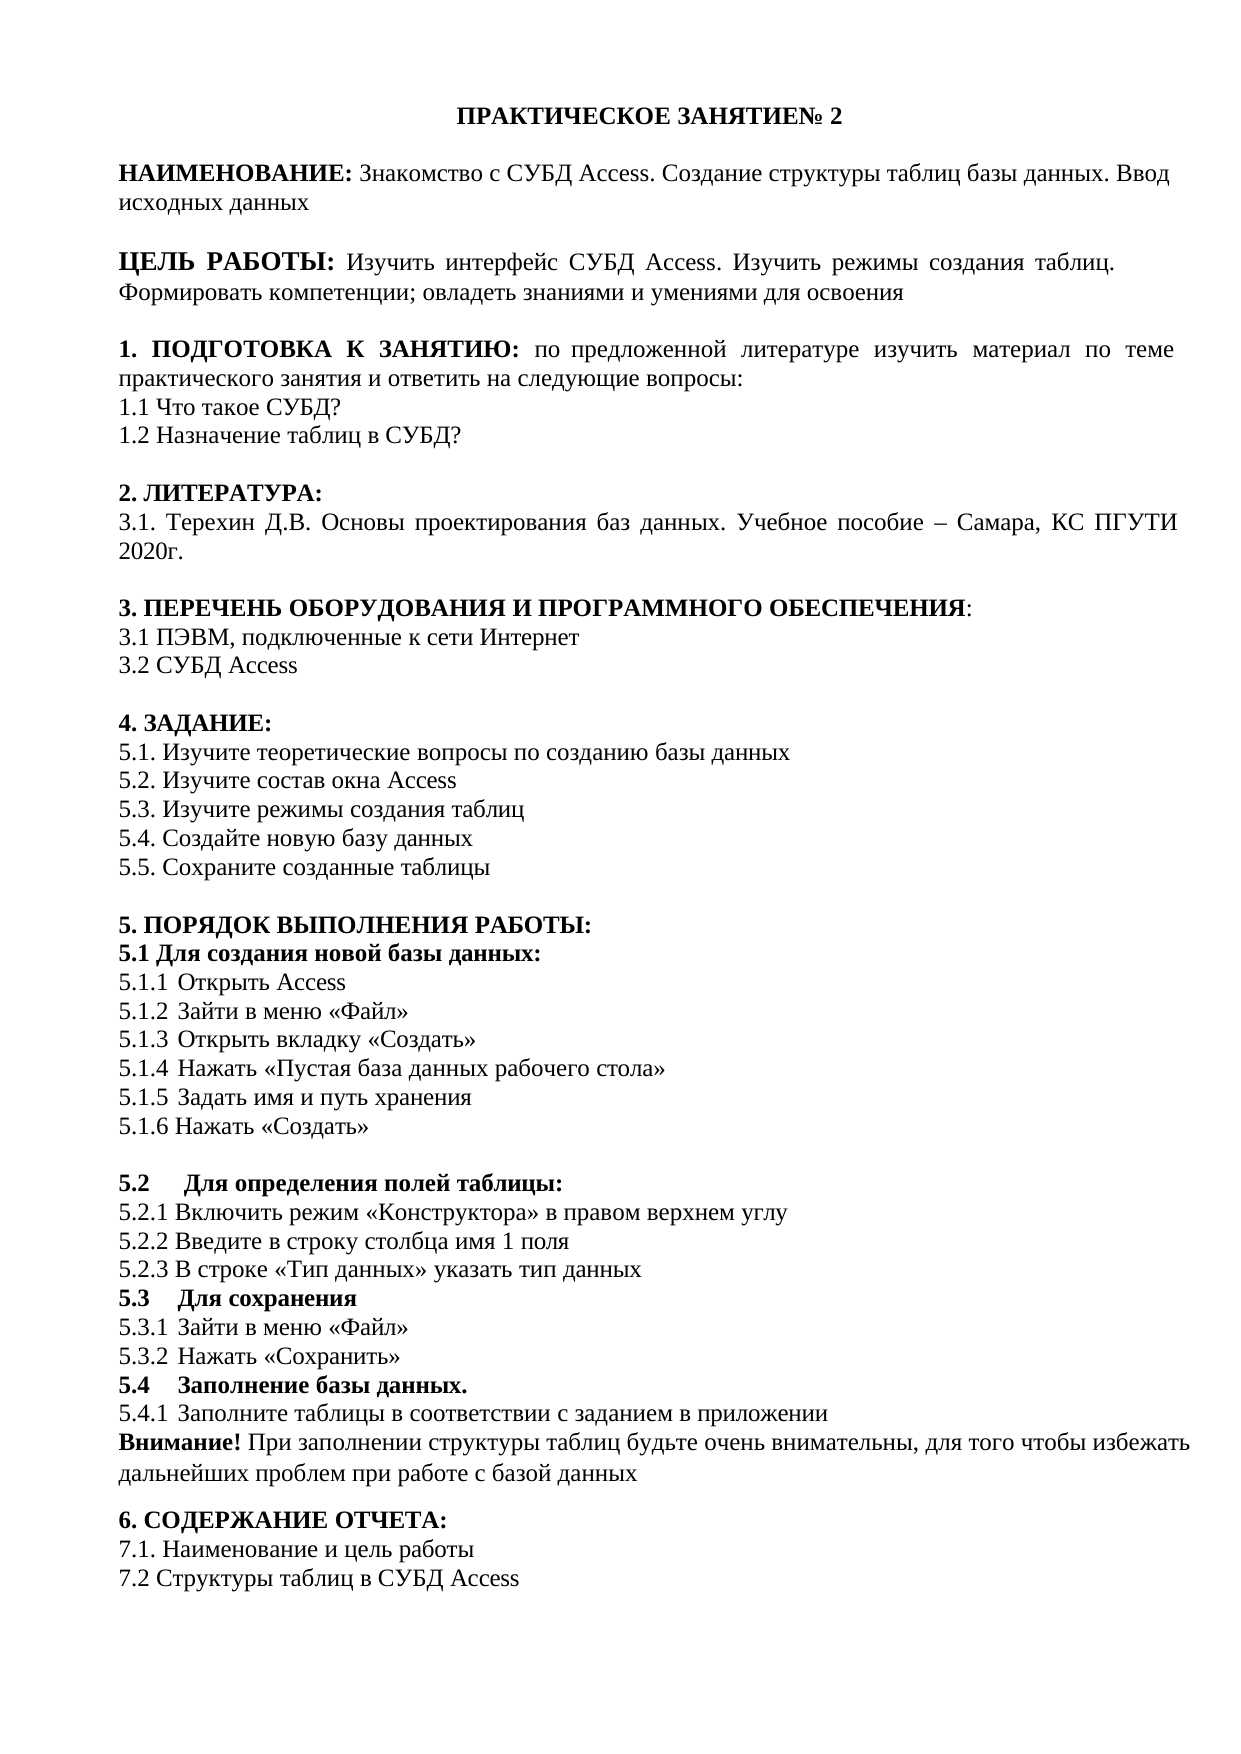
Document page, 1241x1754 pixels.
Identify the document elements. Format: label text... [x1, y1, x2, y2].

list Введите в строку столбца имя 1 поля [118, 1226, 1196, 1254]
list Нажать «Сохранить» [118, 1341, 1196, 1370]
list ПЭВМ, подключенные к сети Интернет [118, 622, 1196, 651]
list СУБД Access [118, 651, 1196, 679]
text НАИМЕНОВАНИЕ: Знакомство с СУБД Access. Создание структуры таблиц базы данных. Ввод исходных данных [118, 158, 1196, 216]
list Сохраните созданные таблицы [118, 852, 1196, 881]
subtitle ПРАКТИЧЕСКОЕ ЗАНЯТИЕ№ 2 [104, 101, 1196, 130]
text 3.1. Терехин Д.В. Основы проектирования баз данных. Учебное пособие – Самара, КС ПГУТИ 2020г. [118, 507, 1196, 564]
subtitle Для создания новой базы данных: [118, 939, 1196, 967]
list Открыть Access [118, 967, 1196, 996]
list Зайти в меню «Файл» [118, 1312, 1196, 1341]
list Открыть вкладку «Создать» [118, 1024, 1196, 1053]
list Зайти в меню «Файл» [118, 996, 1196, 1024]
text 7.2 Структуры таблиц в СУБД Access [118, 1563, 1196, 1592]
subtitle ЗАДАНИЕ: [118, 708, 1196, 737]
subtitle СОДЕРЖАНИЕ ОТЧЕТА: [118, 1506, 1196, 1534]
list Нажать «Создать» [118, 1111, 1196, 1139]
list Изучите состав окна Access [118, 766, 1196, 794]
list Изучите теоретические вопросы по созданию базы данных [118, 737, 1196, 766]
list Задать имя и путь хранения [118, 1082, 1196, 1111]
text Внимание! При заполнении структуры таблиц будьте очень внимательны, для того чтобы избежать дальнейших проблем при работе с базой данных [118, 1427, 1196, 1487]
list Назначение таблиц в СУБД? [118, 420, 1196, 449]
subtitle ПЕРЕЧЕНЬ ОБОРУДОВАНИЯ И ПРОГРАММНОГО ОБЕСПЕЧЕНИЯ: [118, 593, 1196, 622]
text ЦЕЛЬ РАБОТЫ: Изучить интерфейс СУБД Access. Изучить режимы создания таблиц. Формировать компетенции; овладеть знаниями и умениями для освоения [118, 246, 1196, 305]
subtitle ПОРЯДОК ВЫПОЛНЕНИЯ РАБОТЫ: [118, 910, 1196, 939]
list Изучите режимы создания таблиц [118, 794, 1196, 823]
list Заполните таблицы в соответствии с заданием в приложении [118, 1399, 1196, 1427]
subtitle Для определения полей таблицы: [118, 1169, 1196, 1197]
subtitle Для сохранения [118, 1284, 1196, 1312]
list Нажать «Пустая база данных рабочего стола» [118, 1053, 1196, 1082]
list Включить режим «Конструктора» в правом верхнем углу [118, 1197, 1196, 1226]
subtitle ЛИТЕРАТУРА: [118, 478, 1196, 507]
list Что такое СУБД? [118, 392, 1196, 420]
list Создайте новую базу данных [118, 823, 1196, 852]
list ПОДГОТОВКА К ЗАНЯТИЮ: по предложенной литературе изучить материал по теме практического занятия и ответить на следующие вопросы: [118, 334, 1181, 392]
list В строке «Тип данных» указать тип данных [118, 1254, 1196, 1283]
subtitle Заполнение базы данных. [118, 1370, 1196, 1399]
text 7.1. Наименование и цель работы [118, 1534, 1196, 1563]
